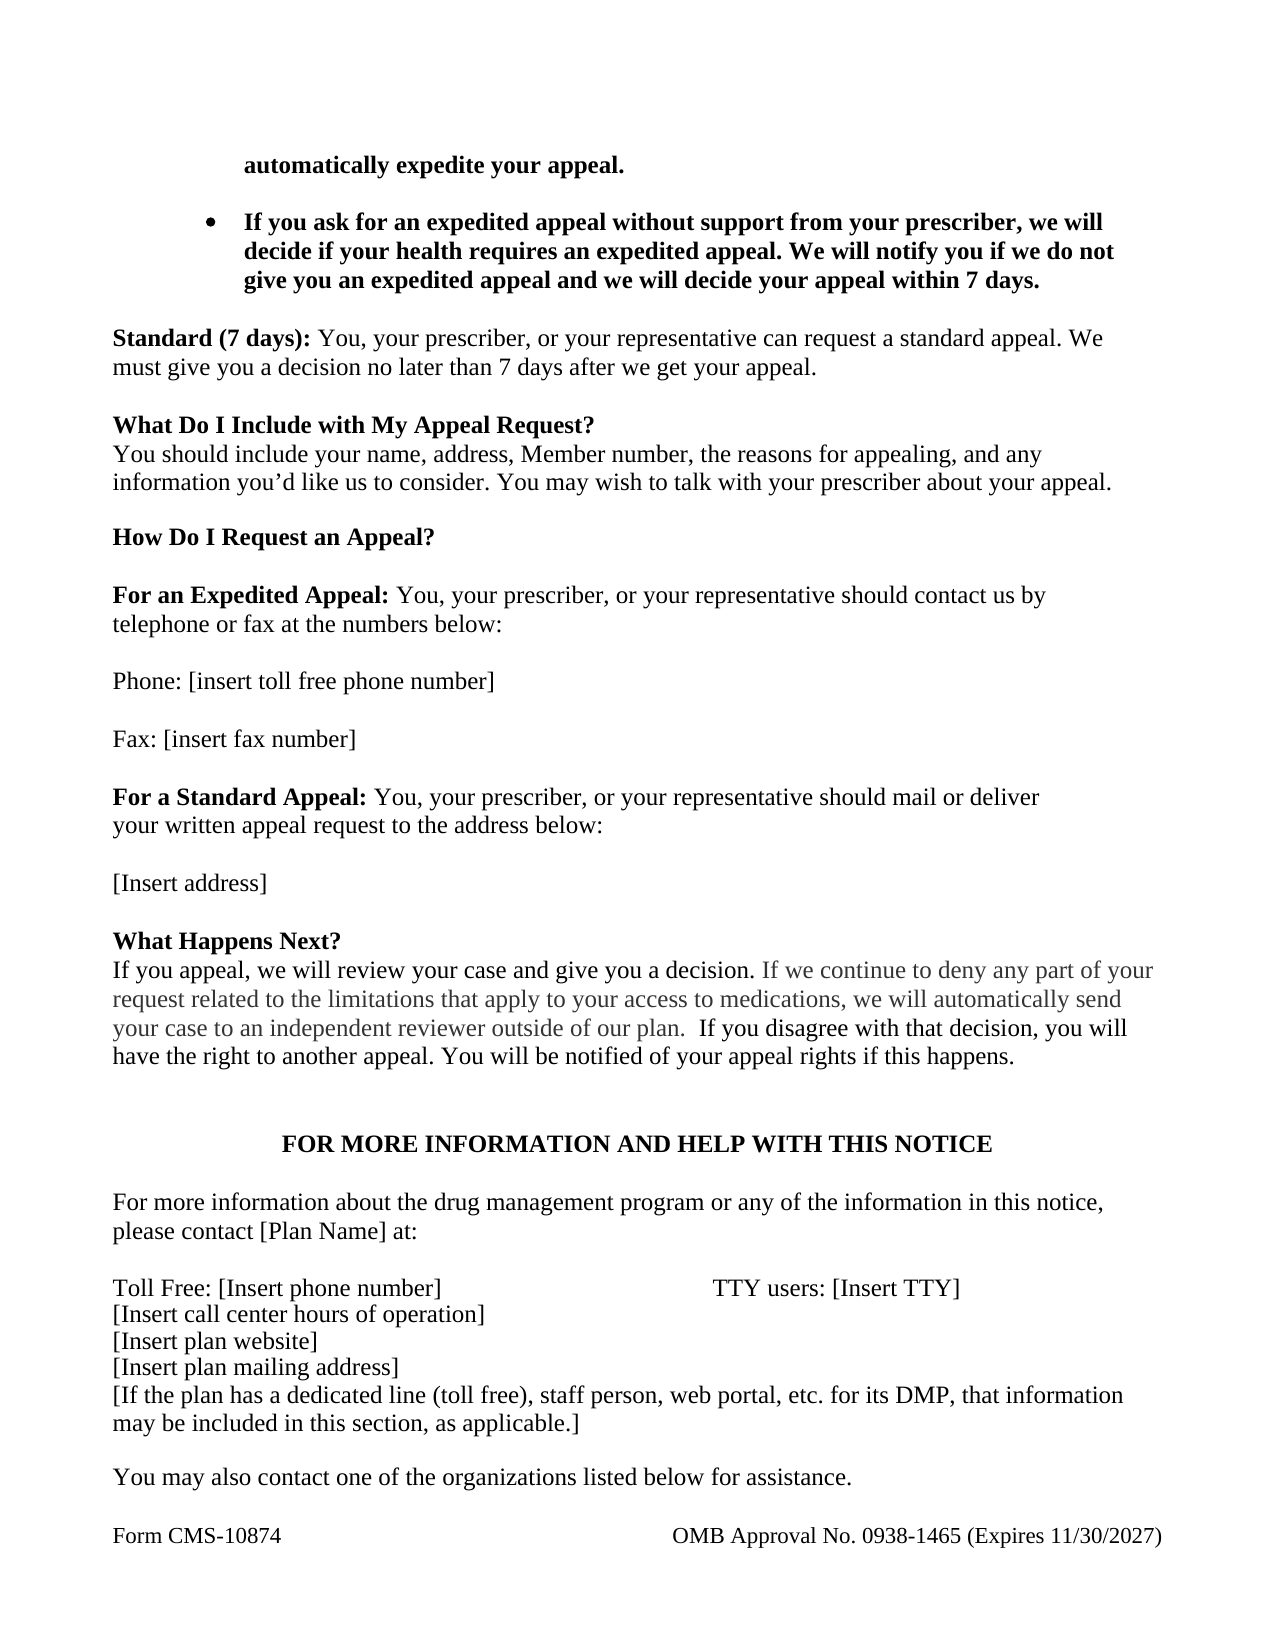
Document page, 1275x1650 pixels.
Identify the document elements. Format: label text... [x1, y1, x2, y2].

text If you appeal, we will review your case and give you a decision. If we continue to deny any part of your request related to the limitations that apply to your access to medications, we will automatically send your case to an independent reviewer outside of our plan. If you disagree with that decision, you will have the right to another appeal. You will be notified of your appeal rights if this happens. [112, 955, 1162, 1070]
text For a Standard Appeal: You, your prescriber, or your representative should mail or deliver your written appeal request to the address below: [112, 782, 1090, 839]
text [Insert plan mailing address] [112, 1354, 1162, 1381]
text [Insert address] [112, 868, 1162, 897]
text You should include your name, address, Member number, the reasons for appealing, and any information you’d like us to consider. You may wish to talk with your prescriber about your appeal. [112, 439, 1141, 496]
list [206, 150, 1139, 179]
text Standard (7 days): You, your prescriber, or your representative can request a standard appeal. We must give you a decision no later than 7 days after we get your appeal. [112, 323, 1144, 381]
text Phone: [insert toll free phone number] [112, 666, 1162, 695]
text [If the plan has a dedicated line (toll free), staff person, web portal, etc. for its DMP, that information may be included in this section, as applicable.] [112, 1381, 1162, 1437]
list If you ask for an expedited appeal without support from your prescriber, we will decide if your health requires an expedited appeal. We will notify you if we do not give you an expedited appeal and we will decide your appeal within 7 days. [206, 207, 1139, 294]
text [Insert plan website] [112, 1328, 1162, 1354]
text For more information about the drug management program or any of the information in this notice, please contact [Plan Name] at: [112, 1187, 1162, 1245]
subtitle FOR MORE INFORMATION AND HELP WITH THIS NOTICE [112, 1129, 1162, 1158]
subtitle What Do I Include with My Appeal Request? [112, 410, 1162, 439]
text Toll Free: [Insert phone number] TTY users: [Insert TTY] [112, 1274, 1162, 1302]
text [Insert call center hours of operation] [112, 1302, 1162, 1328]
text Fax: [insert fax number] [112, 724, 1162, 752]
subtitle What Happens Next? [112, 926, 1162, 955]
text For an Expedited Appeal: You, your prescriber, or your representative should contact us by telephone or fax at the numbers below: [112, 580, 1056, 637]
text You may also contact one of the organizations listed below for assistance. [112, 1463, 1162, 1491]
subtitle How Do I Request an Appeal? [112, 522, 1162, 551]
